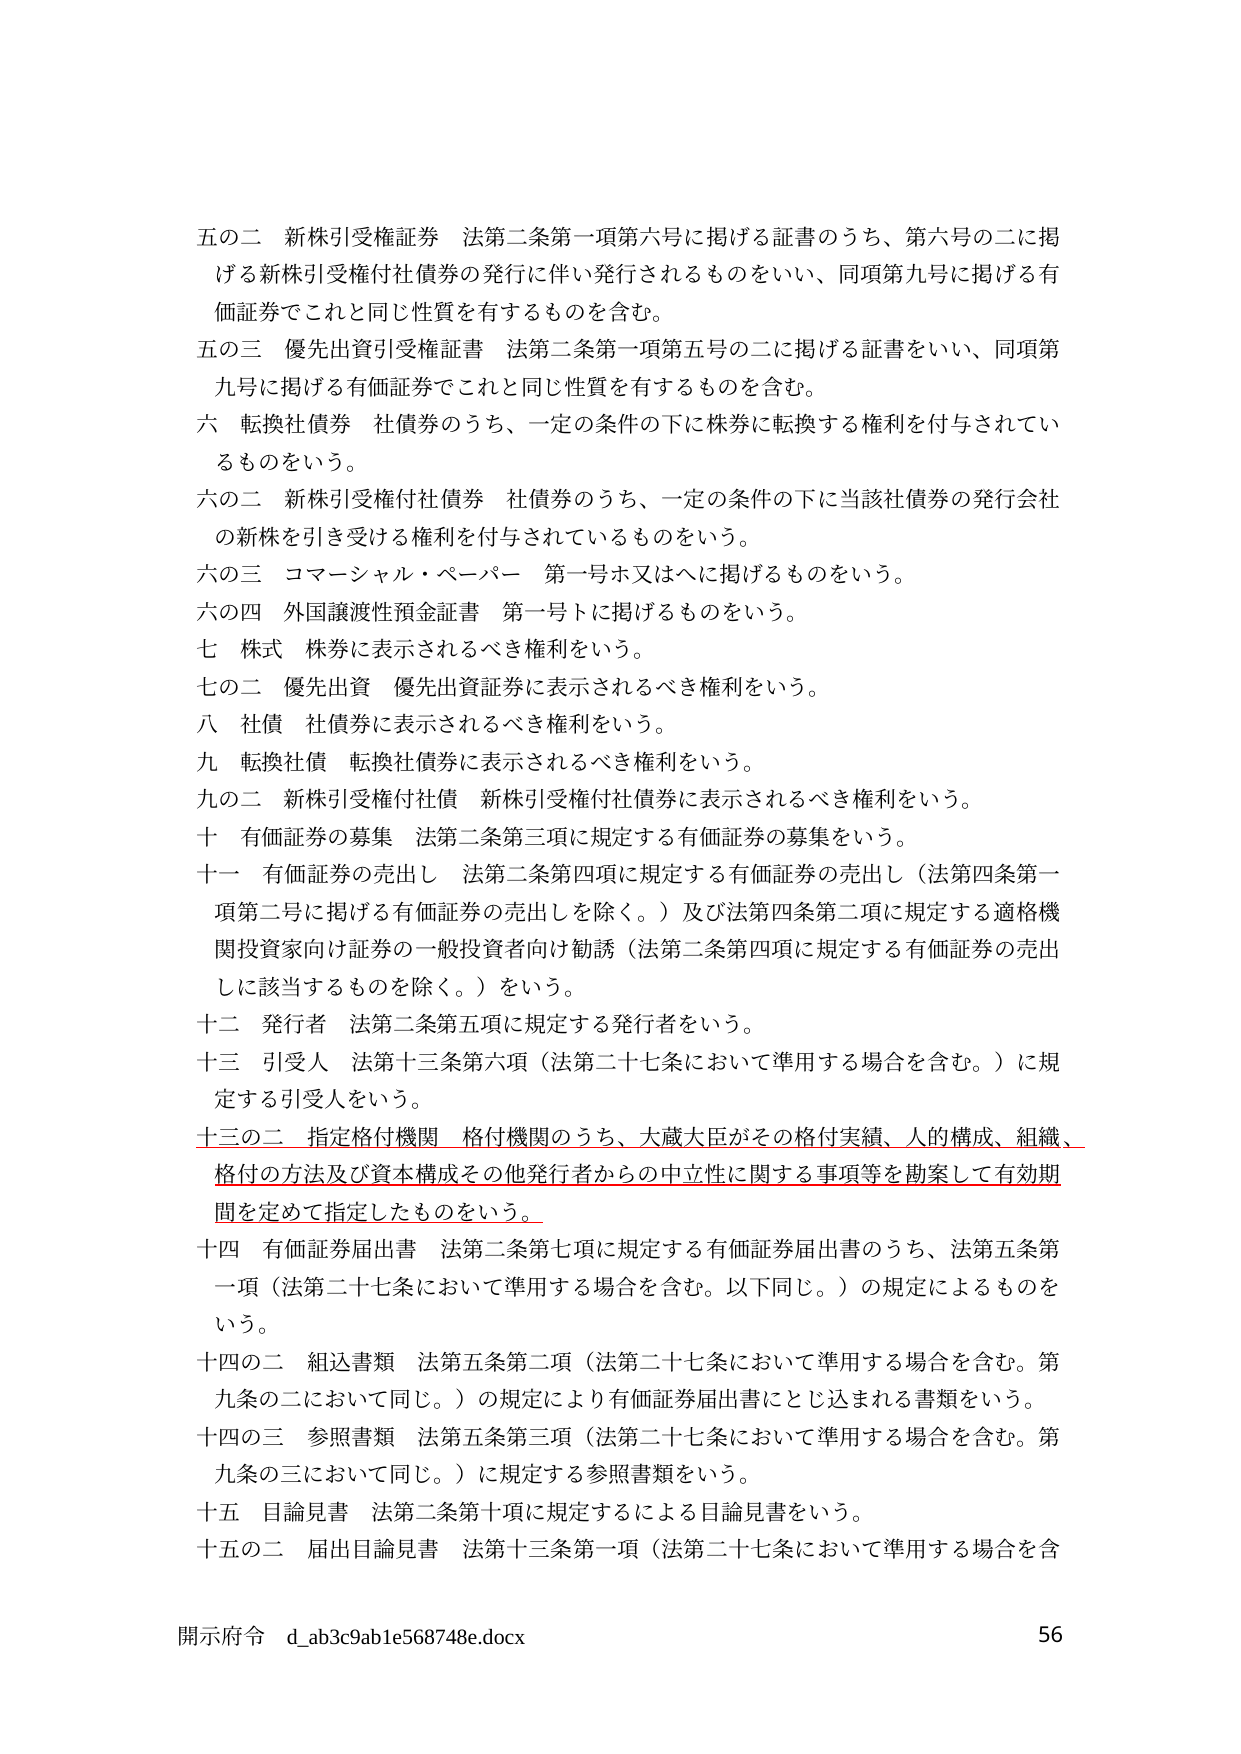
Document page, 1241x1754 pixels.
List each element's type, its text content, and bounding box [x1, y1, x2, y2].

text 七 株式 株券に表示されるべき権利をいう。 [196, 629, 1063, 667]
text 六の二 新株引受権付社債券 社債券のうち、一定の条件の下に当該社債券の発行会社の新株を引き受ける権利を付与されているものをいう。 [196, 479, 1063, 554]
text 十四の二 組込書類 法第五条第二項（法第二十七条において準用する場合を含む。第九条の二において同じ。）の規定により有価証券届出書にとじ込まれる書類をいう。 [196, 1342, 1063, 1417]
text 十三の二 指定格付機関 格付機関のうち、大蔵大臣がその格付実績、人的構成、組織、格付の方法及び資本構成その他発行者からの中立性に関する事項等を勘案して有効期間を定めて指定したものをいう。 [196, 1117, 1063, 1229]
text 十二 発行者 法第二条第五項に規定する発行者をいう。 [196, 1004, 1063, 1042]
text 六の三 コマーシャル・ペーパー 第一号ホ又はへに掲げるものをいう。 [196, 554, 1063, 592]
text 十 有価証券の募集 法第二条第三項に規定する有価証券の募集をいう。 [196, 817, 1063, 854]
text 五の二 新株引受権証券 法第二条第一項第六号に掲げる証書のうち、第六号の二に掲げる新株引受権付社債券の発行に伴い発行されるものをいい、同項第九号に掲げる有価証券でこれと同じ性質を有するものを含む。 [196, 217, 1063, 329]
text 十五 目論見書 法第二条第十項に規定するによる目論見書をいう。 [196, 1492, 1063, 1529]
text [196, 1529, 1063, 1567]
text 十一 有価証券の売出し 法第二条第四項に規定する有価証券の売出し（法第四条第一項第二号に掲げる有価証券の売出しを除く。）及び法第四条第二項に規定する適格機関投資家向け証券の一般投資者向け勧誘（法第二条第四項に規定する有価証券の売出しに該当するものを除く。）をいう。 [196, 854, 1063, 1004]
text 十三 引受人 法第十三条第六項（法第二十七条において準用する場合を含む。）に規定する引受人をいう。 [196, 1042, 1063, 1117]
text 九の二 新株引受権付社債 新株引受権付社債券に表示されるべき権利をいう。 [196, 779, 1063, 817]
text 十四の三 参照書類 法第五条第三項（法第二十七条において準用する場合を含む。第九条の三において同じ。）に規定する参照書類をいう。 [196, 1417, 1063, 1492]
text 五の三 優先出資引受権証書 法第二条第一項第五号の二に掲げる証書をいい、同項第九号に掲げる有価証券でこれと同じ性質を有するものを含む。 [196, 329, 1063, 404]
text 六 転換社債券 社債券のうち、一定の条件の下に株券に転換する権利を付与されているものをいう。 [196, 404, 1063, 479]
text 八 社債 社債券に表示されるべき権利をいう。 [196, 704, 1063, 742]
text 六の四 外国譲渡性預金証書 第一号トに掲げるものをいう。 [196, 592, 1063, 629]
text 九 転換社債 転換社債券に表示されるべき権利をいう。 [196, 742, 1063, 779]
text 七の二 優先出資 優先出資証券に表示されるべき権利をいう。 [196, 667, 1063, 704]
text 十四 有価証券届出書 法第二条第七項に規定する有価証券届出書のうち、法第五条第一項（法第二十七条において準用する場合を含む。以下同じ。）の規定によるものをいう。 [196, 1229, 1063, 1342]
